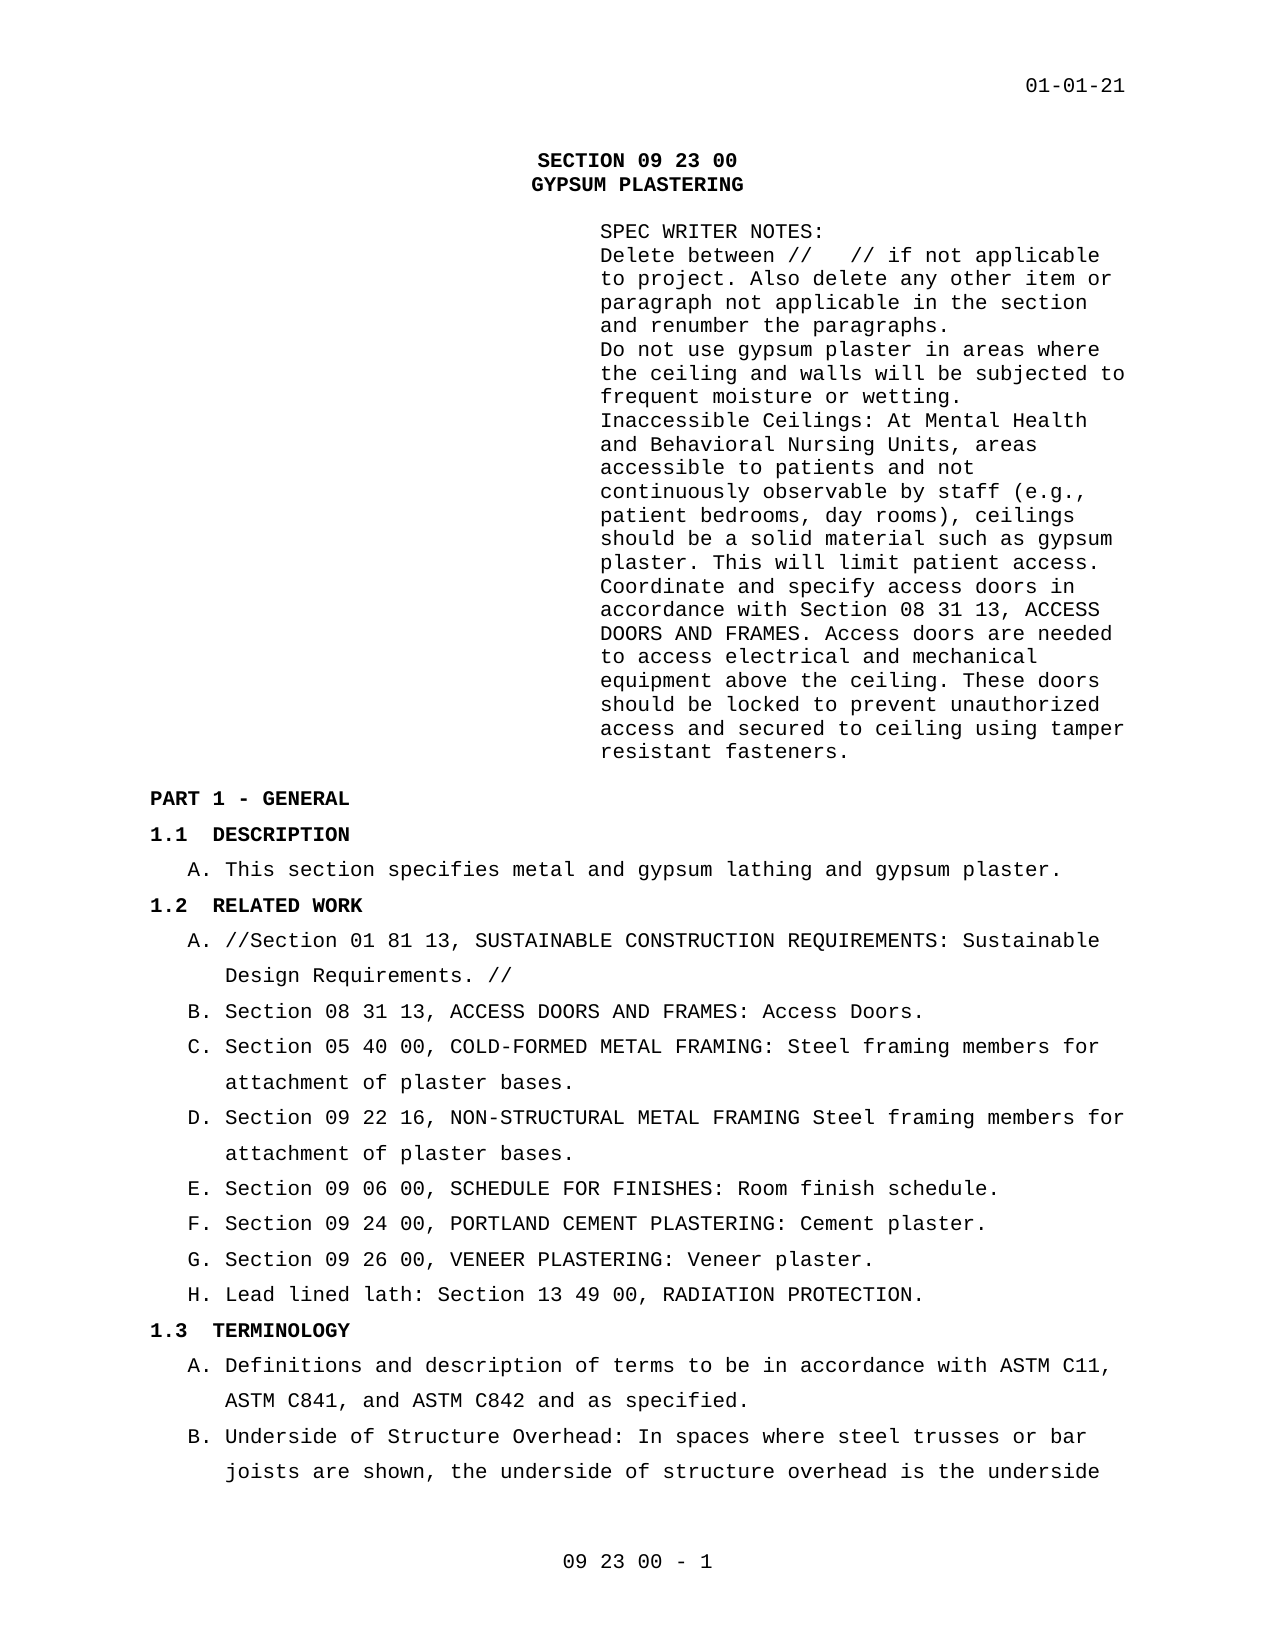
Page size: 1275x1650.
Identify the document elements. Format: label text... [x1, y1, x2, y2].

text Section 09 22 16, NON-STRUCTURAL METAL FRAMING Steel framing members for attachment of plaster bases. [187, 1107, 1125, 1166]
text DESCRIPTION [150, 824, 1125, 847]
text Definitions and description of terms to be in accordance with ASTM C11, ASTM C841, and ASTM C842 and as specified. [187, 1355, 1125, 1414]
text Section 09 24 00, PORTLAND CEMENT PLASTERING: Cement plaster. [187, 1213, 1125, 1237]
text Inaccessible Ceilings: At Mental Health and Behavioral Nursing Units, areas accessible to patients and not continuously observable by staff (e.g., patient bedrooms, day rooms), ceilings should be a solid material such as gypsum plaster. This will limit patient access. Coordinate and specify access doors in accordance with Section 08 31 13, ACCESS DOORS AND FRAMES. Access doors are needed to access electrical and mechanical equipment above the ceiling. These doors should be locked to prevent unauthorized access and secured to ceiling using tamper resistant fasteners. [600, 410, 1125, 765]
text RELATED WORK [150, 895, 1125, 918]
text Do not use gypsum plaster in areas where the ceiling and walls will be subjected to frequent moisture or wetting. [600, 339, 1125, 410]
text Section 08 31 13, ACCESS DOORS AND FRAMES: Access Doors. [187, 1001, 1125, 1024]
text TERMINOLOGY [150, 1320, 1125, 1343]
text Section 09 06 00, SCHEDULE FOR FINISHES: Room finish schedule. [187, 1178, 1125, 1202]
text //Section 01 81 13, SUSTAINABLE CONSTRUCTION REQUIREMENTS: Sustainable Design Requirements. // [187, 930, 1125, 989]
text Lead lined lath: Section 13 49 00, RADIATION PROTECTION. [187, 1284, 1125, 1308]
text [187, 1426, 1125, 1485]
text Section 09 26 00, VENEER PLASTERING: Veneer plaster. [187, 1249, 1125, 1272]
text SPEC WRITER NOTES: [600, 221, 1125, 244]
text Delete between // // if not applicable to project. Also delete any other item or paragraph not applicable in the section and renumber the paragraphs. [600, 244, 1125, 339]
text This section specifies metal and gypsum lathing and gypsum plaster. [187, 859, 1125, 883]
text Section 05 40 00, COLD-FORMED METAL FRAMING: Steel framing members for attachment of plaster bases. [187, 1036, 1125, 1095]
title SECTION 09 23 00 GYPSUM PLASTERING [150, 150, 1125, 197]
text GENERAL [150, 788, 1125, 812]
